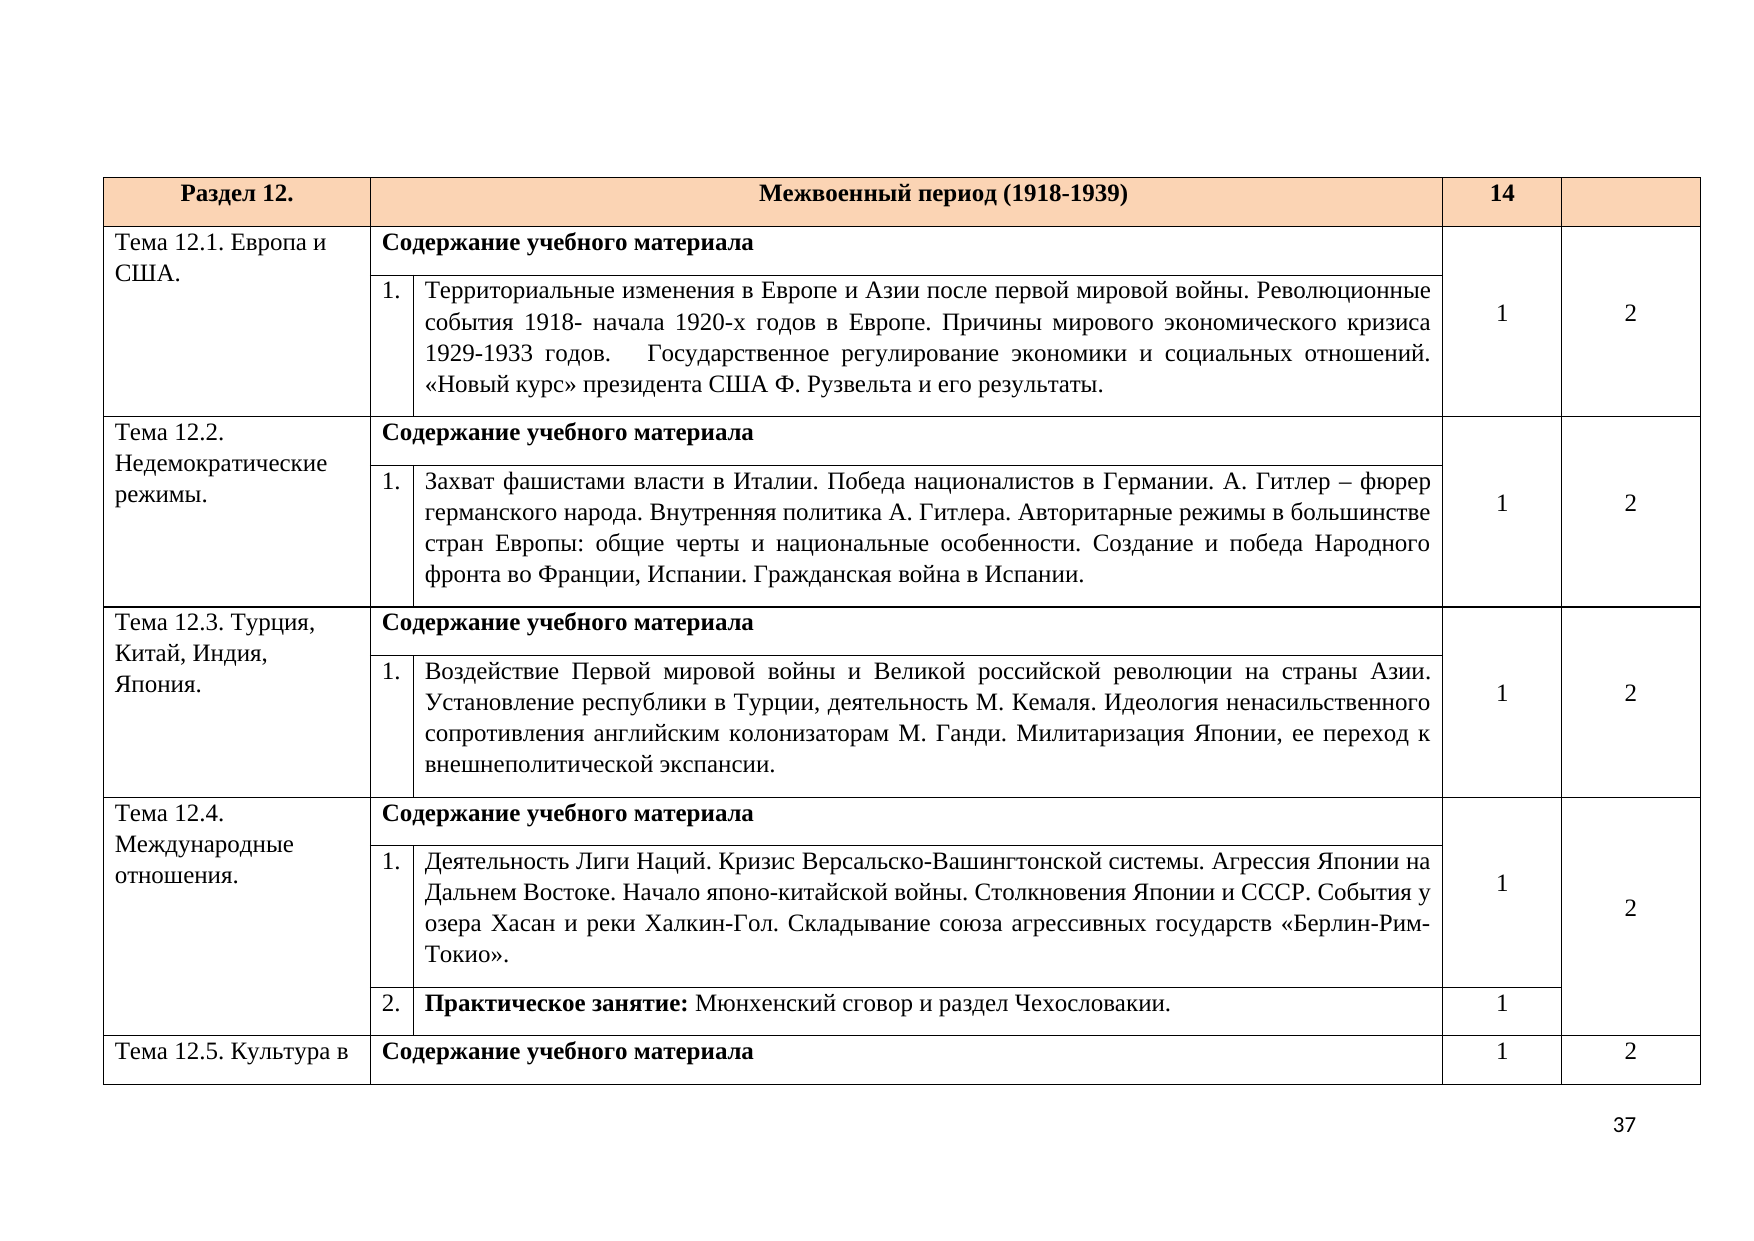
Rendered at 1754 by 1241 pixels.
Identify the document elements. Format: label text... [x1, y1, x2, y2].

table_cell 2 [1562, 608, 1700, 797]
table_cell 2 [1562, 417, 1700, 606]
table_cell Тема 12.2. Недемократические режимы. [104, 417, 370, 606]
table_cell Тема 12.3. Турция, Китай, Индия, Япония. [104, 608, 370, 797]
table_cell 14 [1443, 178, 1561, 226]
table_cell 1. [371, 276, 413, 416]
table_cell Содержание учебного материала [371, 417, 1442, 465]
table_cell Раздел 12. [104, 178, 370, 226]
table_cell 1 [1443, 1036, 1561, 1084]
table_cell 1 [1443, 608, 1561, 797]
table_cell Тема 12.4. Международные отношения. [104, 798, 370, 1035]
table_cell Практическое занятие: Мюнхенский сговор и раздел Чехословакии. [414, 988, 1442, 1035]
table_cell 1 [1443, 988, 1561, 1035]
table_cell 2 [1562, 227, 1700, 416]
table_cell 1. [371, 466, 413, 606]
table_cell Содержание учебного материала [371, 1036, 1442, 1084]
table_cell [1562, 178, 1700, 226]
table_cell 2 [1562, 798, 1700, 1035]
table_cell 2. [371, 988, 413, 1035]
table_cell Деятельность Лиги Наций. Кризис Версальско-Вашингтонской системы. Агрессия Японии на Дальнем Востоке. Начало японо-китайской войны. Столкновения Японии и СССР. События у озера Хасан и реки Халкин-Гол. Складывание союза агрессивных государств «Берлин-Рим-Токио». [414, 846, 1442, 987]
table_cell Межвоенный период (1918-1939) [371, 178, 1442, 226]
table_cell Содержание учебного материала [371, 608, 1442, 655]
table_cell 1 [1443, 417, 1561, 606]
table_cell 2 [1562, 1036, 1700, 1084]
table_cell Содержание учебного материала [371, 798, 1442, 845]
table_cell 1. [371, 656, 413, 797]
table_cell 1 [1443, 798, 1561, 987]
table_cell Тема 12.1. Европа и США. [104, 227, 370, 416]
table_cell 1 [1443, 227, 1561, 416]
table_cell 1. [371, 846, 413, 987]
table_cell Захват фашистами власти в Италии. Победа националистов в Германии. А. Гитлер – фюрер германского народа. Внутренняя политика А. Гитлера. Авторитарные режимы в большинстве стран Европы: общие черты и национальные особенности. Создание и победа Народного фронта во Франции, Испании. Гражданская война в Испании. [414, 466, 1442, 606]
table_cell Содержание учебного материала [371, 227, 1442, 274]
table_cell Территориальные изменения в Европе и Азии после первой мировой войны. Революционные события 1918- начала 1920-х годов в Европе. Причины мирового экономического кризиса 1929-1933 годов. Государственное регулирование экономики и социальных отношений. «Новый курс» президента США Ф. Рузвельта и его результаты. [414, 276, 1442, 416]
table_cell Воздействие Первой мировой войны и Великой российской революции на страны Азии. Установление республики в Турции, деятельность М. Кемаля. Идеология ненасильственного сопротивления английским колонизаторам М. Ганди. Милитаризация Японии, ее переход к внешнеполитической экспансии. [414, 656, 1442, 797]
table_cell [104, 1036, 370, 1084]
